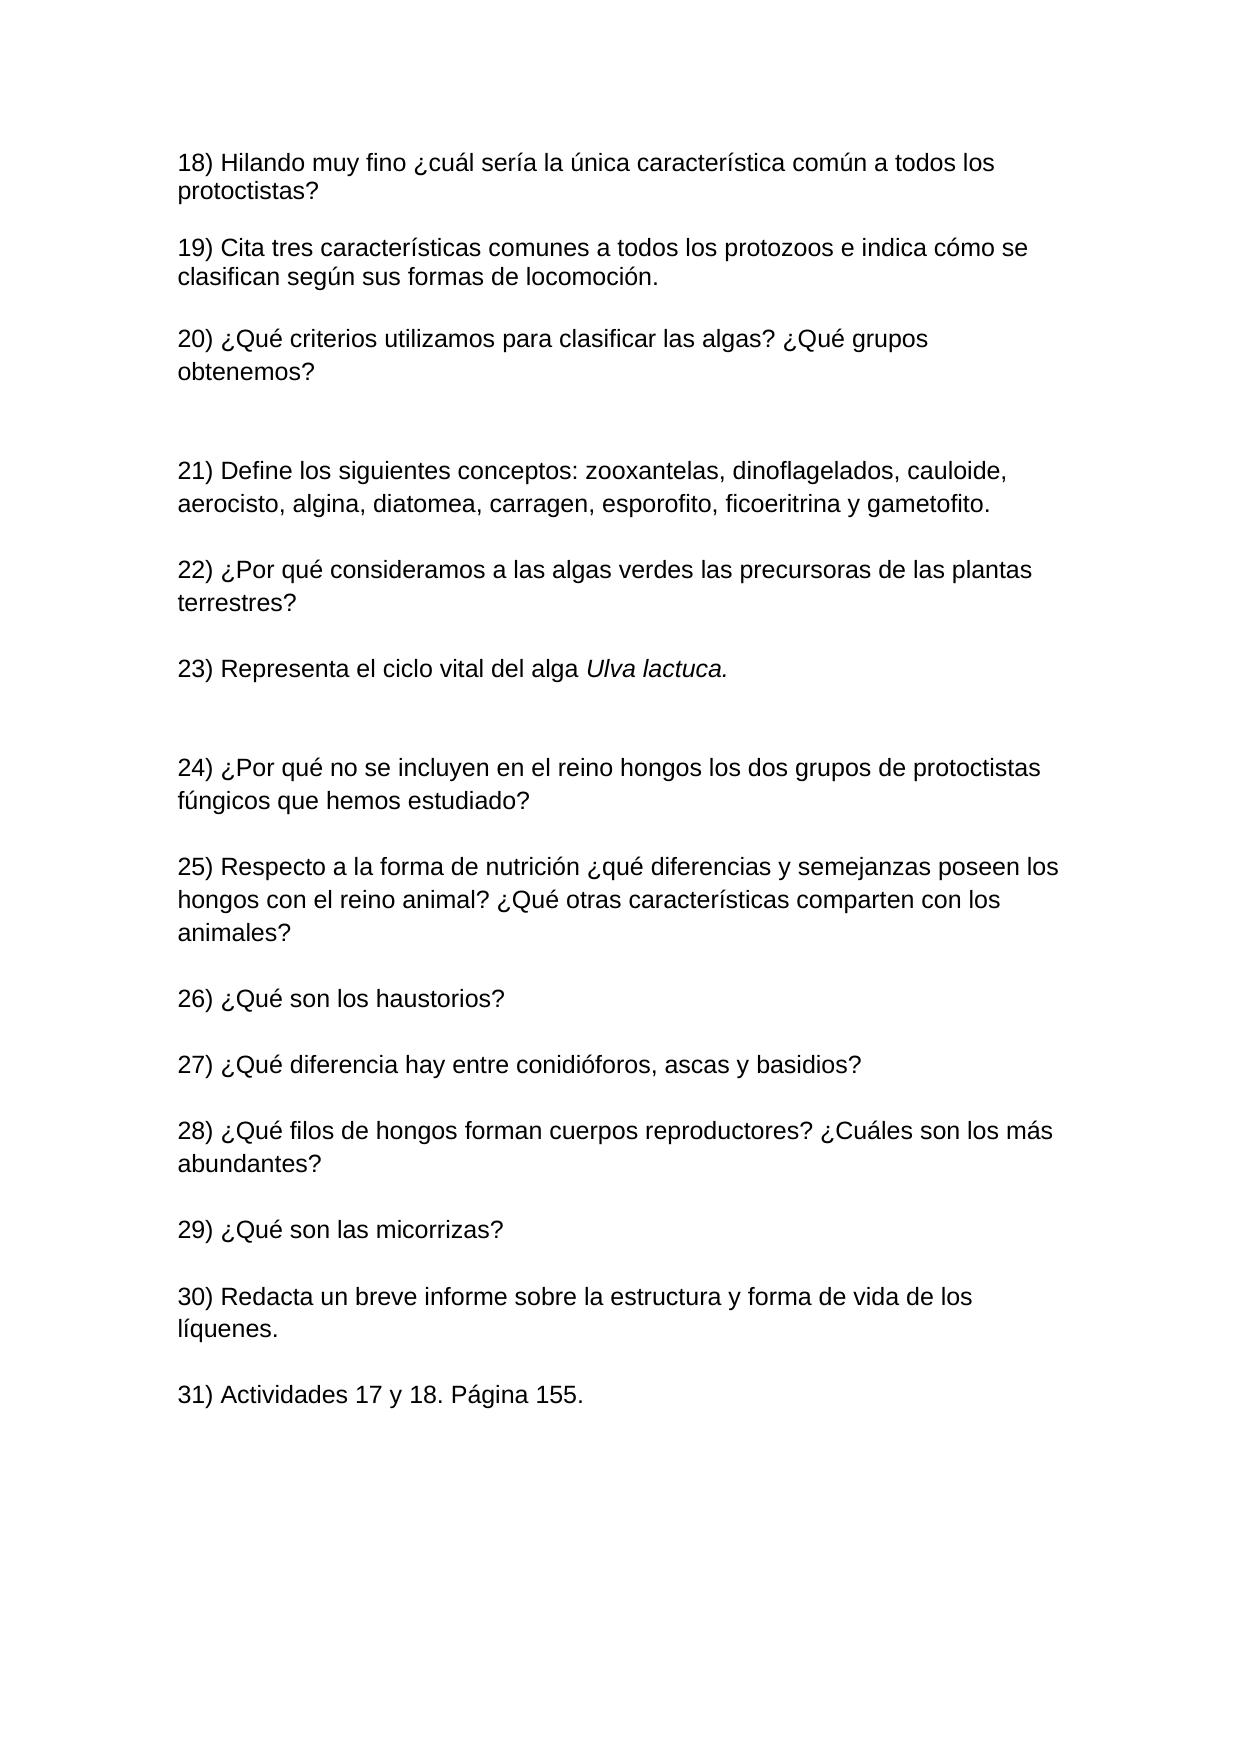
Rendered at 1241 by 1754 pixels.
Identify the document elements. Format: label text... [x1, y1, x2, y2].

text 20) ¿Qué criterios utilizamos para clasificar las algas? ¿Qué grupos obtenemos? 21) Define los siguientes conceptos: zooxantelas, dinoflagelados, cauloide, aerocisto, algina, diatomea, carragen, esporofito, ficoeritrina y gametofito. 22) ¿Por qué consideramos a las algas verdes las precursoras de las plantas terrestres? 23) Representa el ciclo vital del alga Ulva lactuca. 24) ¿Por qué no se incluyen en el reino hongos los dos grupos de protoctistas fúngicos que hemos estudiado? 25) Respecto a la forma de nutrición ¿qué diferencias y semejanzas poseen los hongos con el reino animal? ¿Qué otras características comparten con los animales? 26) ¿Qué son los haustorios? 27) ¿Qué diferencia hay entre conidióforos, ascas y basidios? 28) ¿Qué filos de hongos forman cuerpos reproductores? ¿Cuáles son los más abundantes? 29) ¿Qué son las micorrizas? 30) Redacta un breve informe sobre la estructura y forma de vida de los líquenes. 31) Actividades 17 y 18. Página 155. [177, 324, 1063, 1409]
text 19) Cita tres características comunes a todos los protozoos e indica cómo se clasifican según sus formas de locomoción. [177, 233, 1063, 319]
text 18) Hilando muy fino ¿cuál sería la única característica común a todos los protoctistas? [177, 148, 1063, 233]
